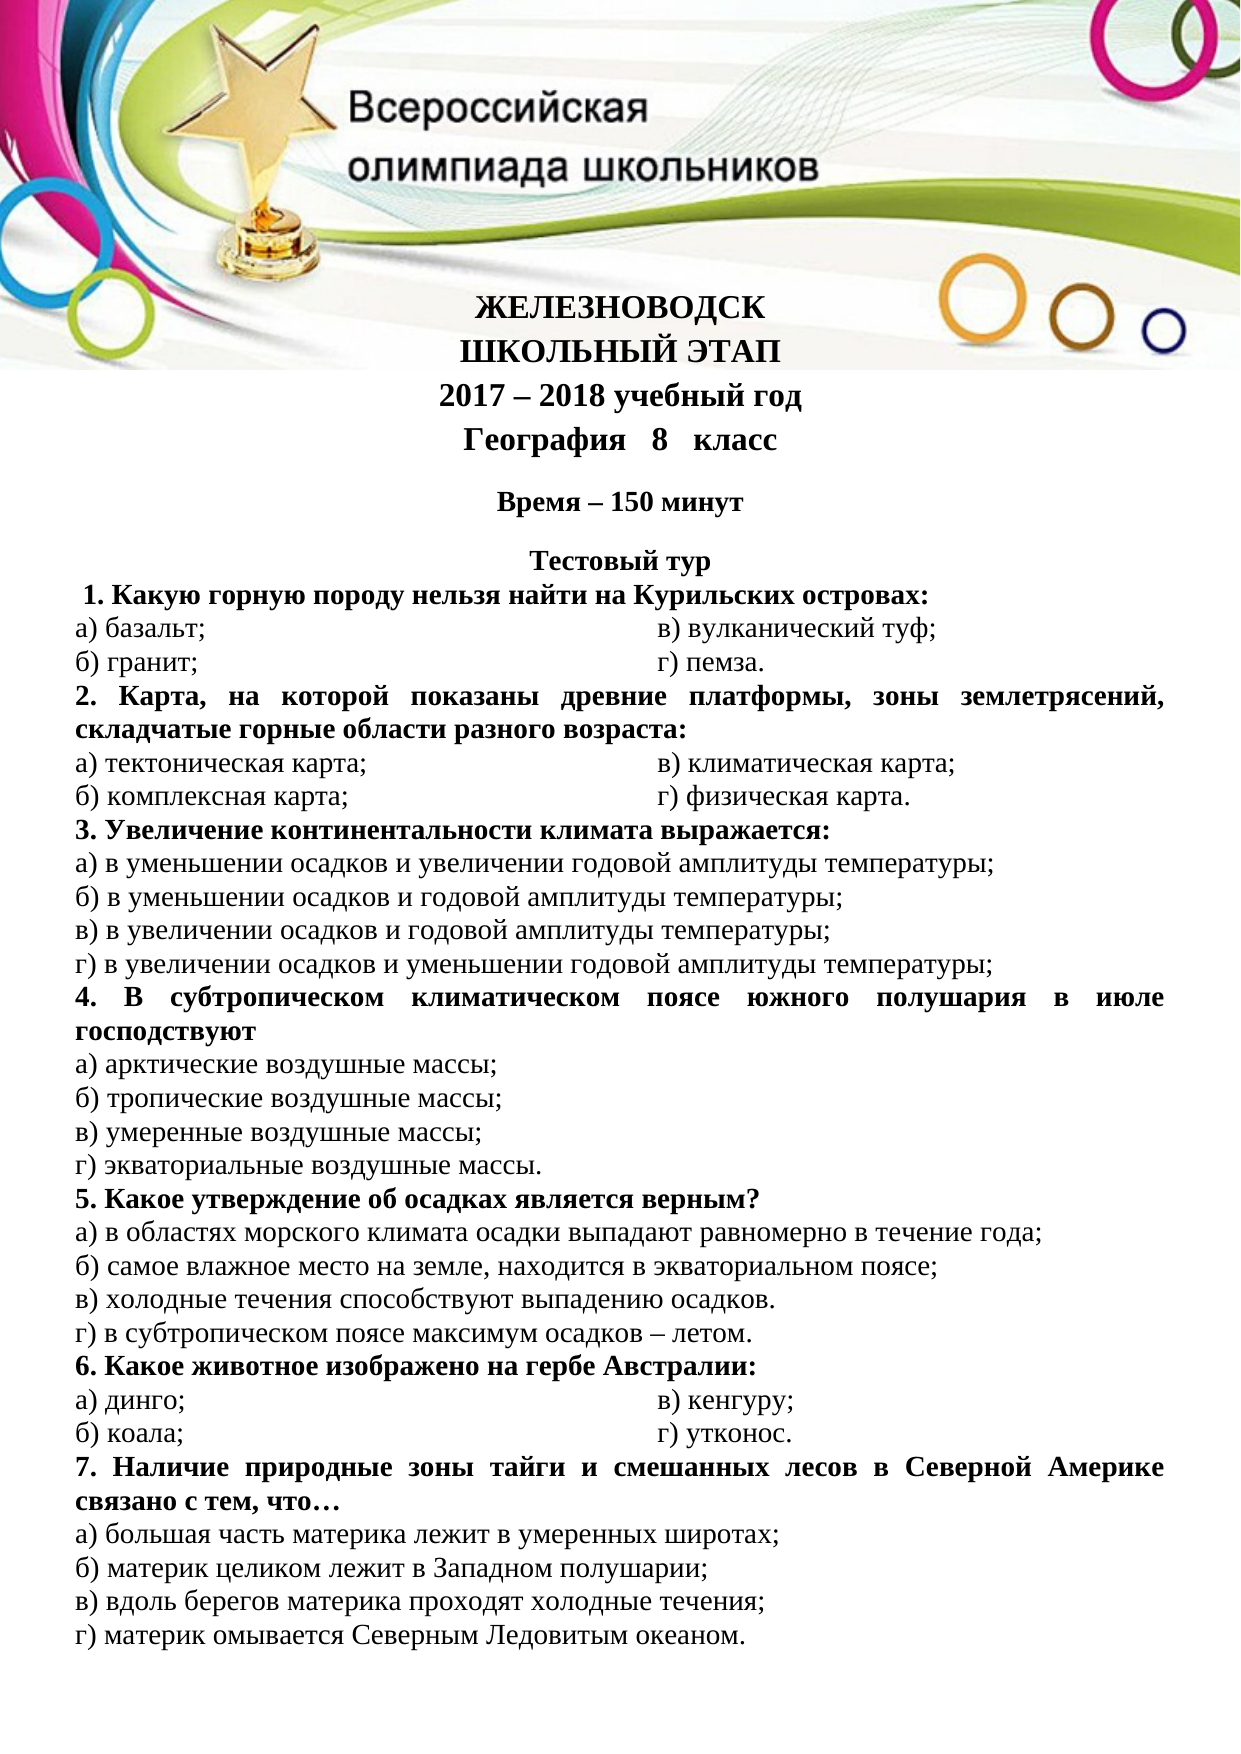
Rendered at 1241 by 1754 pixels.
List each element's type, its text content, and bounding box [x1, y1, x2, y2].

text г) экваториальные воздушные массы. [75, 1147, 1165, 1181]
text 2. Карта, на которой показаны древние платформы, зоны землетрясений, складчатые горные области разного возраста: [75, 678, 1165, 745]
text г) физическая карта. [657, 778, 1165, 812]
text в) в увеличении осадков и годовой амплитуды температуры; [75, 912, 1165, 946]
text 3. Увеличение континентальности климата выражается: [75, 812, 1165, 845]
text г) в субтропическом поясе максимум осадков – летом. [75, 1315, 1165, 1348]
text 1. Какую горную породу нельзя найти на Курильских островах: [75, 577, 1165, 611]
text в) вулканический туф; [657, 611, 1165, 644]
text 5. Какое утверждение об осадках является верным? [75, 1181, 1165, 1214]
text 4. В субтропическом климатическом поясе южного полушария в июле господствуют [75, 979, 1165, 1047]
text а) в уменьшении осадков и увеличении годовой амплитуды температуры; [75, 845, 1165, 879]
text а) арктические воздушные массы; [75, 1047, 1165, 1080]
text ШКОЛЬНЫЙ ЭТАП [75, 331, 1165, 369]
text г) материк омывается Северным Ледовитым океаном. [75, 1617, 1165, 1650]
text г) утконос. [657, 1416, 1165, 1449]
text в) кенгуру; [657, 1382, 1165, 1416]
text Тестовый тур [75, 543, 1165, 577]
text б) коала; [75, 1416, 583, 1449]
text а) в областях морского климата осадки выпадают равномерно в течение года; [75, 1214, 1165, 1248]
text а) динго; [75, 1382, 583, 1416]
text б) комплексная карта; [75, 778, 583, 812]
text б) в уменьшении осадков и годовой амплитуды температуры; [75, 879, 1165, 912]
text б) материк целиком лежит в Западном полушарии; [75, 1550, 1165, 1583]
text б) тропические воздушные массы; [75, 1080, 1165, 1114]
text 7. Наличие природные зоны тайги и смешанных лесов в Северной Америке связано с тем, что… [75, 1449, 1165, 1516]
text ЖЕЛЕЗНОВОДСК [75, 287, 1165, 325]
text а) большая часть материка лежит в умеренных широтах; [75, 1516, 1165, 1550]
text 6. Какое животное изображено на гербе Австралии: [75, 1348, 1165, 1382]
text а) базальт; [75, 611, 583, 644]
text г) в увеличении осадков и уменьшении годовой амплитуды температуры; [75, 946, 1165, 979]
text г) пемза. [657, 644, 1165, 678]
text 2017 – 2018 учебный год География 8 класс [75, 375, 1165, 458]
text в) холодные течения способствуют выпадению осадков. [75, 1281, 1165, 1315]
text б) самое влажное место на земле, находится в экваториальном поясе; [75, 1248, 1165, 1281]
text в) климатическая карта; [657, 745, 1165, 778]
text б) гранит; [75, 644, 583, 678]
text Время – 150 минут [75, 484, 1165, 518]
text в) умеренные воздушные массы; [75, 1114, 1165, 1147]
text в) вдоль берегов материка проходят холодные течения; [75, 1583, 1165, 1617]
picture [0, 0, 1241, 370]
text а) тектоническая карта; [75, 745, 583, 778]
